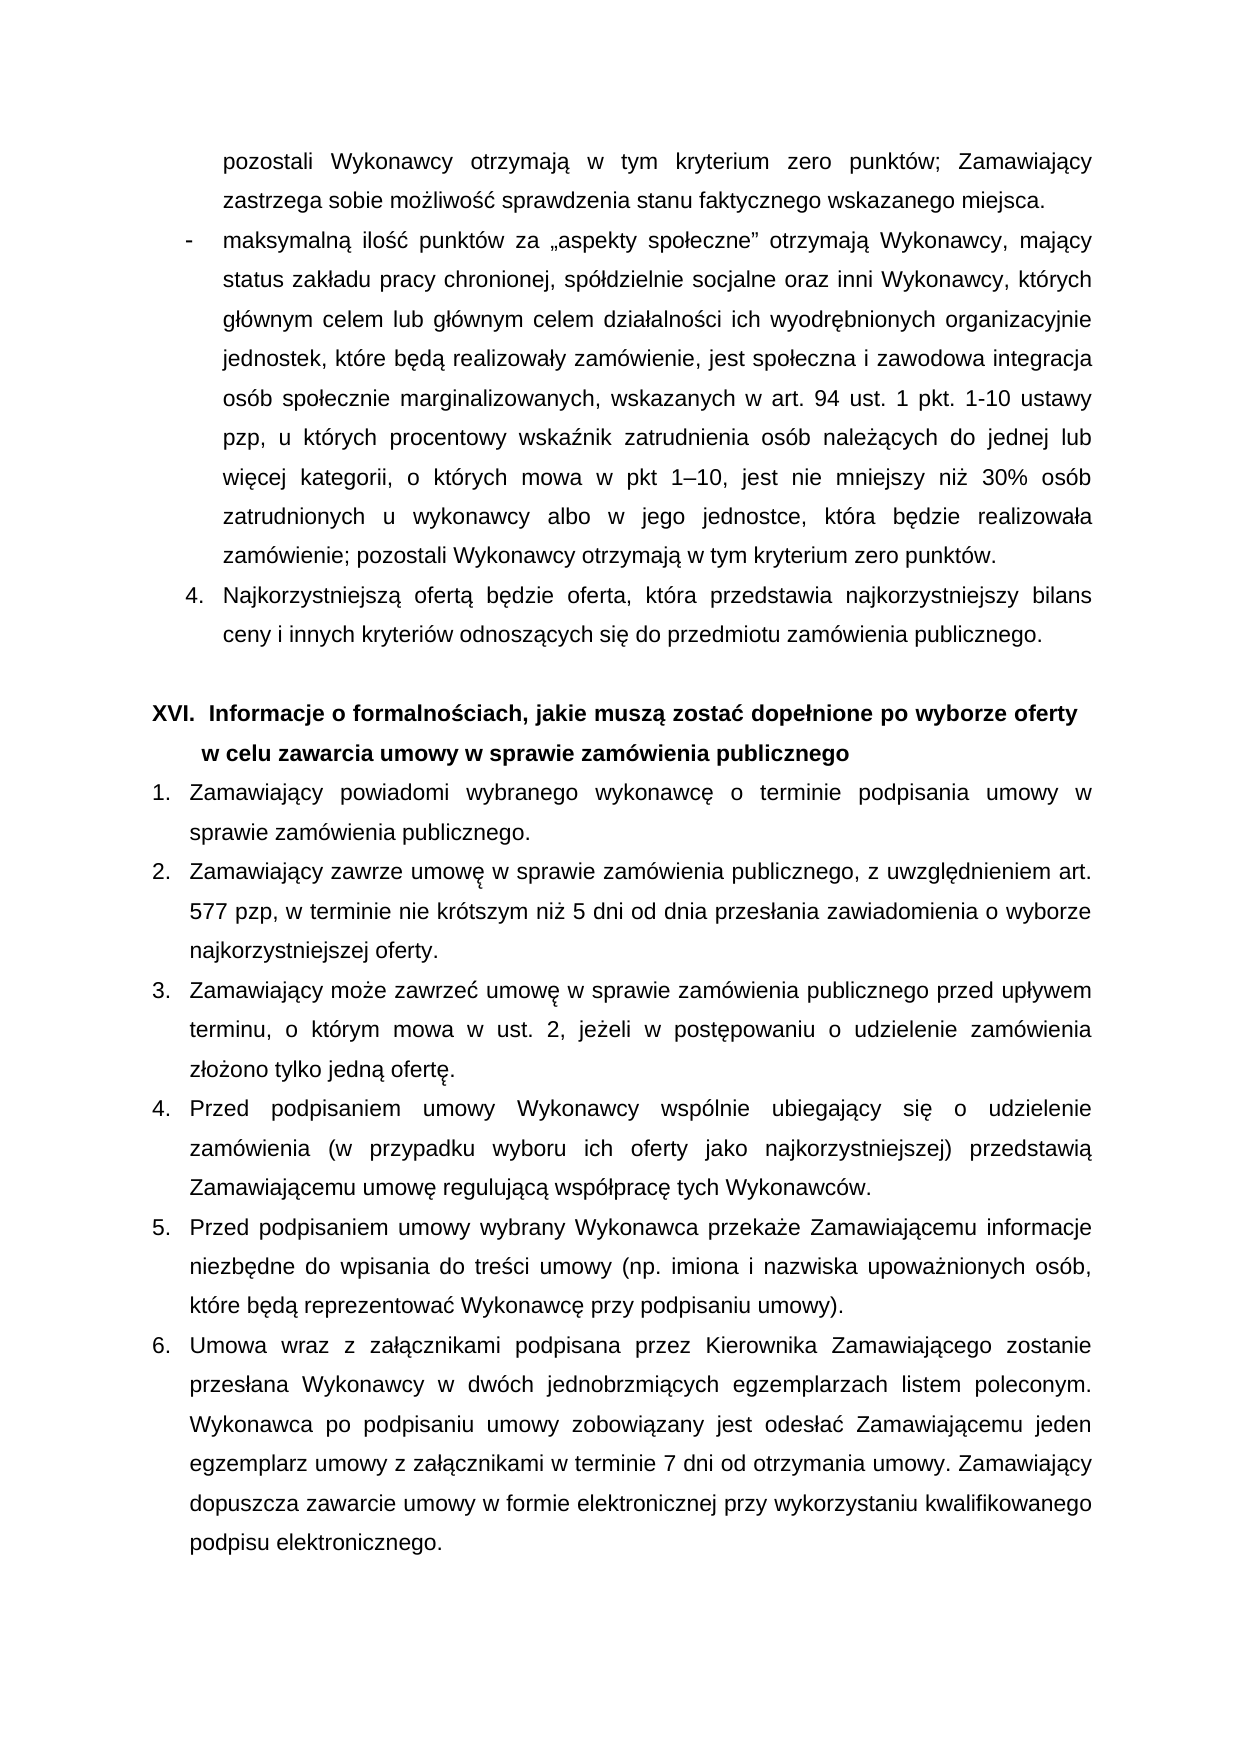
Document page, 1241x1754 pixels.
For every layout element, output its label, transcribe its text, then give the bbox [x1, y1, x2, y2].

list maksymalną ilość punktów za „aspekty społeczne” otrzymają Wykonawcy, mający status zakładu pracy chronionej, spółdzielnie socjalne oraz inni Wykonawcy, których głównym celem lub głównym celem działalności ich wyodrębnionych organizacyjnie jednostek, które będą realizowały zamówienie, jest społeczna i zawodowa integracja osób społecznie marginalizowanych, wskazanych w art. 94 ust. 1 pkt. 1-10 ustawy pzp, u których procentowy wskaźnik zatrudnienia osób należących do jednej lub więcej kategorii, o których mowa w pkt 1–10, jest nie mniejszy niż 30% osób zatrudnionych u wykonawcy albo w jego jednostce, która będzie realizowała zamówienie; pozostali Wykonawcy otrzymają w tym kryterium zero punktów. [185, 227, 1093, 569]
list Przed podpisaniem umowy wybrany Wykonawca przekaże Zamawiającemu informacje niezbędne do wpisania do treści umowy (np. imiona i nazwiska upoważnionych osób, które będą reprezentować Wykonawcę przy podpisaniu umowy). [152, 1213, 1093, 1319]
list Zamawiający powiadomi wybranego wykonawcę o terminie podpisania umowy w sprawie zamówienia publicznego. [152, 779, 1093, 845]
list Zamawiający może zawrzeć́ umowę̨ w sprawie zamówienia publicznego przed upływem terminu, o którym mowa w ust. 2, jeżeli w postępowaniu o udzielenie zamówienia złożono tylko jedną ofertę̨. [152, 977, 1093, 1082]
list Najkorzystniejszą ofertą będzie oferta, która przedstawia najkorzystniejszy bilans ceny i innych kryteriów odnoszących się do przedmiotu zamówienia publicznego. [185, 582, 1093, 648]
text XVI. Informacje o formalnościach, jakie muszą zostać dopełnione po wyborze oferty w celu zawarcia umowy w sprawie zamówienia publicznego [152, 700, 1079, 766]
list Zamawiający zawrze umowę̨ w sprawie zamówienia publicznego, z uwzględnieniem art. 577 pzp, w terminie nie krótszym niż 5 dni od dnia przesłania zawiadomienia o wyborze najkorzystniejszej oferty. [152, 858, 1093, 963]
list Przed podpisaniem umowy Wykonawcy wspólnie ubiegający się o udzielenie zamówienia (w przypadku wyboru ich oferty jako najkorzystniejszej) przedstawią Zamawiającemu umowę regulującą współpracę tych Wykonawców. [152, 1095, 1093, 1200]
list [185, 148, 1093, 213]
list Umowa wraz z załącznikami podpisana przez Kierownika Zamawiającego zostanie przesłana Wykonawcy w dwóch jednobrzmiących egzemplarzach listem poleconym. Wykonawca po podpisaniu umowy zobowiązany jest odesłać Zamawiającemu jeden egzemplarz umowy z załącznikami w terminie 7 dni od otrzymania umowy. Zamawiający dopuszcza zawarcie umowy w formie elektronicznej przy wykorzystaniu kwalifikowanego podpisu elektronicznego. [152, 1332, 1093, 1556]
